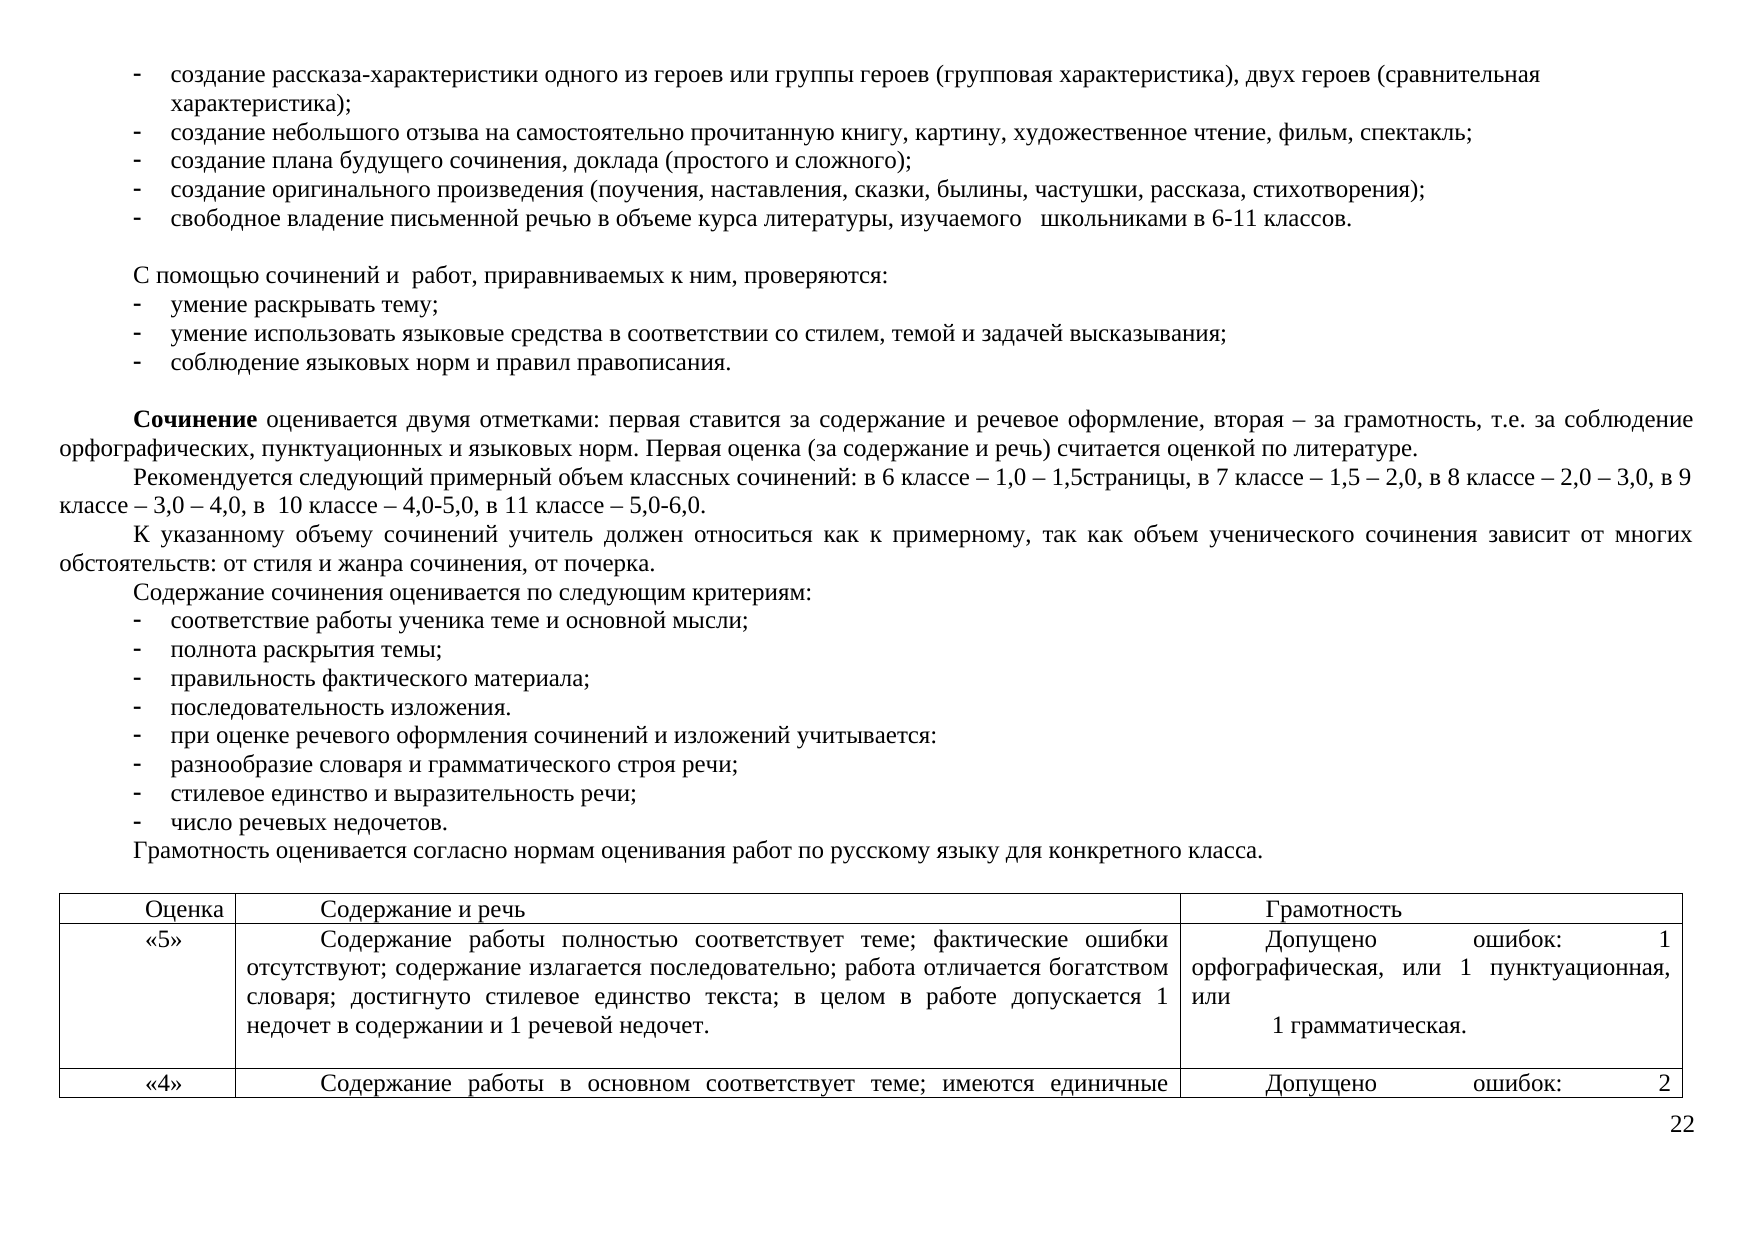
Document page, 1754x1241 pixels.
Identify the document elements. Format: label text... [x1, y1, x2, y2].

list полнота раскрытия темы; [133, 634, 1695, 663]
table_cell Допущено ошибок: 1 орфографическая, или 1 пунктуационная, или 1 грамматическая. [1181, 924, 1682, 1067]
list правильность фактического материала; [133, 663, 1695, 692]
list соответствие работы ученика теме и основной мысли; [133, 605, 1695, 634]
table_header Грамотность [1181, 894, 1682, 923]
list стилевое единство и выразительность речи; [133, 778, 1695, 807]
text С помощью сочинений и работ, приравниваемых к ним, проверяются: [59, 260, 1695, 289]
list при оценке речевого оформления сочинений и изложений учитывается: [133, 720, 1695, 749]
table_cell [236, 1069, 1180, 1097]
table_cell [1181, 1069, 1682, 1097]
text Содержание сочинения оценивается по следующим критериям: [59, 577, 1695, 605]
text К указанному объему сочинений учитель должен относиться как к примерному, так как объем ученического сочинения зависит от многих обстоятельств: от стиля и жанра сочинения, от почерка. [59, 519, 1695, 577]
list свободное владение письменной речью в объеме курса литературы, изучаемого школьниками в 6-11 классов. [133, 203, 1695, 232]
list создание рассказа-характеристики одного из героев или группы героев (групповая характеристика), двух героев (сравнительная характеристика); [133, 59, 1695, 117]
list соблюдение языковых норм и правил правописания. [133, 347, 1695, 375]
list создание оригинального произведения (поучения, наставления, сказки, былины, частушки, рассказа, стихотворения); [133, 174, 1695, 203]
text Сочинение оценивается двумя отметками: первая ставится за содержание и речевое оформление, вторая – за грамотность, т.е. за соблюдение орфографических, пунктуационных и языковых норм. Первая оценка (за содержание и речь) считается оценкой по литературе. [59, 404, 1695, 462]
list число речевых недочетов. [133, 807, 1695, 835]
list разнообразие словаря и грамматического строя речи; [133, 749, 1695, 778]
list создание небольшого отзыва на самостоятельно прочитанную книгу, картину, художественное чтение, фильм, спектакль; [133, 117, 1695, 145]
list последовательность изложения. [133, 692, 1695, 720]
table_cell «5» [60, 924, 235, 1067]
list создание плана будущего сочинения, доклада (простого и сложного); [133, 145, 1695, 174]
table_cell «4» [60, 1069, 235, 1097]
list умение раскрывать тему; [133, 289, 1695, 318]
table_cell Содержание работы полностью соответствует теме; фактические ошибки отсутствуют; содержание излагается последовательно; работа отличается богатством словаря; достигнуто стилевое единство текста; в целом в работе допускается 1 недочет в содержании и 1 речевой недочет. [236, 924, 1180, 1067]
text Грамотность оценивается согласно нормам оценивания работ по русскому языку для конкретного класса. [59, 835, 1695, 864]
table_header Оценка [60, 894, 235, 923]
list умение использовать языковые средства в соответствии со стилем, темой и задачей высказывания; [133, 318, 1695, 347]
text Рекомендуется следующий примерный объем классных сочинений: в 6 классе – 1,0 – 1,5страницы, в 7 классе – 1,5 – 2,0, в 8 классе – 2,0 – 3,0, в 9 классе – 3,0 – 4,0, в 10 классе – 4,0-5,0, в 11 классе – 5,0-6,0. [59, 462, 1695, 519]
table_header Содержание и речь [236, 894, 1180, 923]
